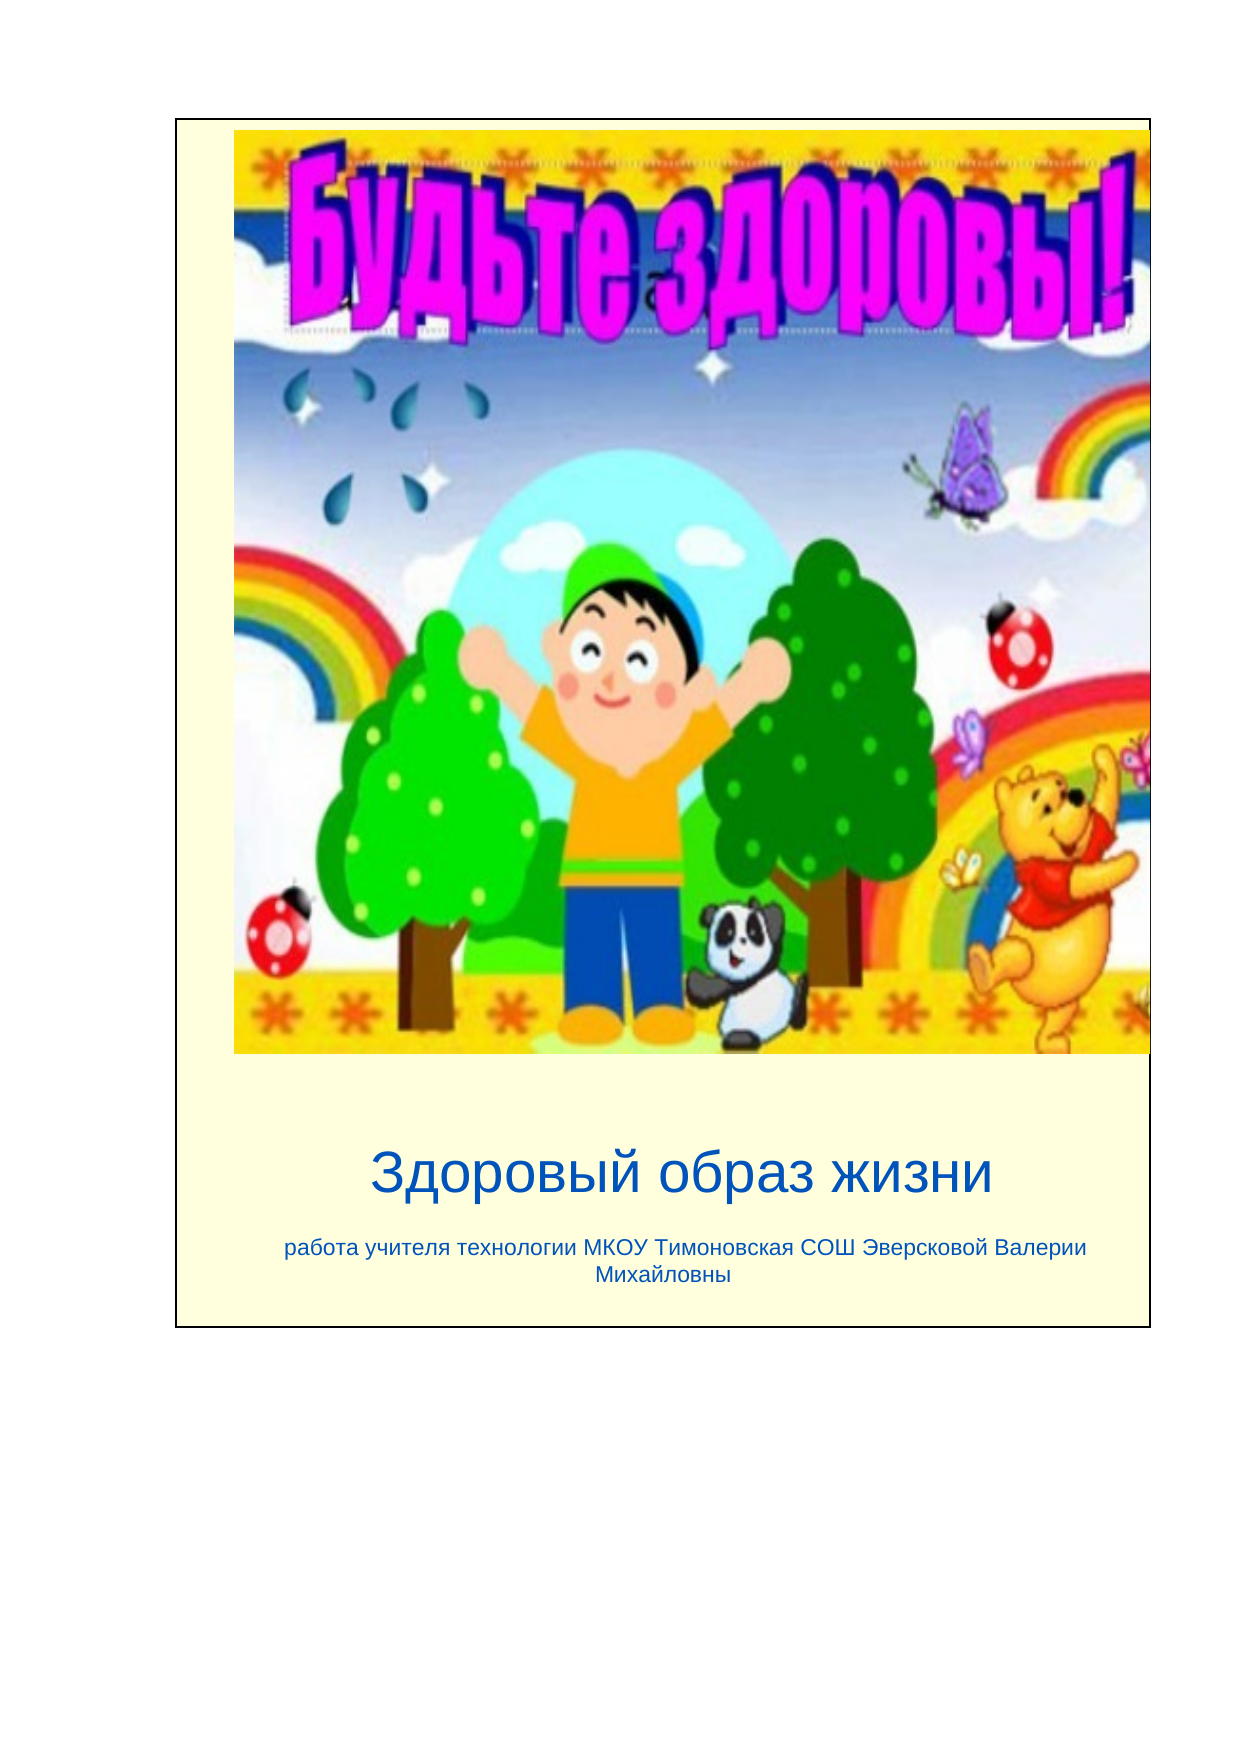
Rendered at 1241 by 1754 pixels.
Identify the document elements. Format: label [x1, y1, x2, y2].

table_header [177, 120, 1149, 1326]
picture [234, 130, 1150, 1054]
